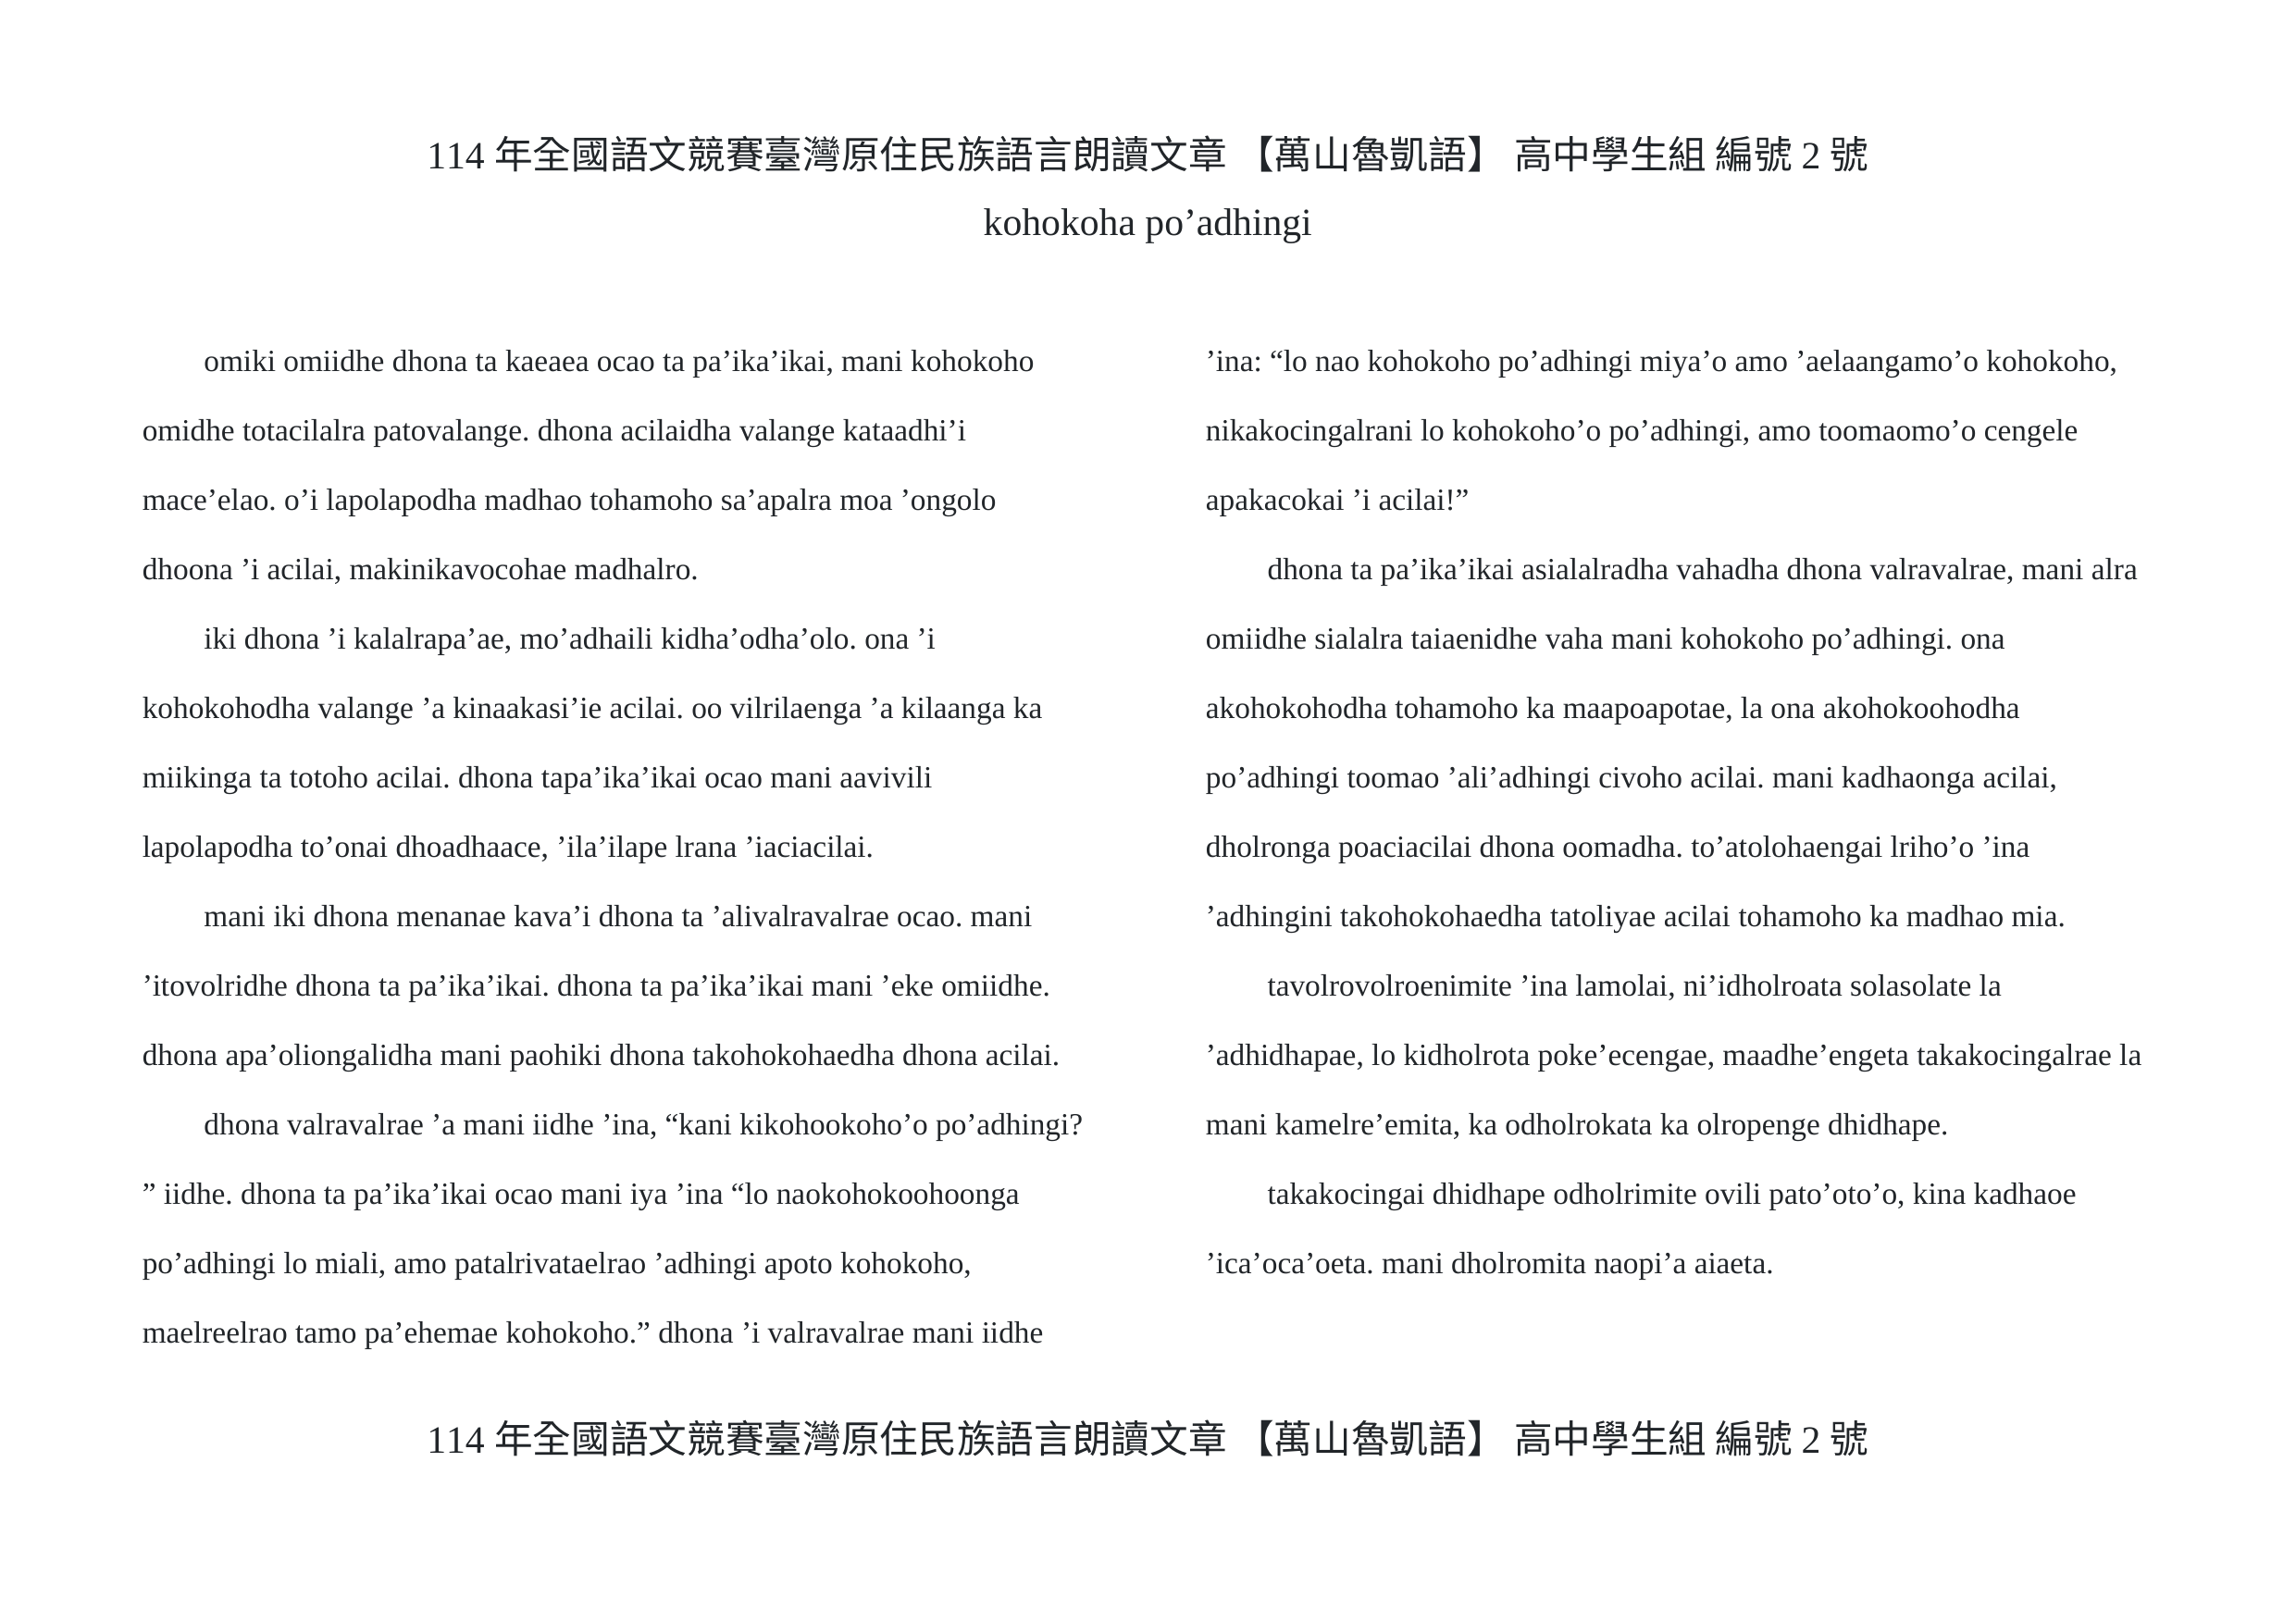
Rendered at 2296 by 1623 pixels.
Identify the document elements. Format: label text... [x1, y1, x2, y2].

text 114 年全國語文競賽臺灣原住民族語言朗讀文章 【萬山魯凱語】 高中學生組 編號 2 號 [142, 118, 2153, 187]
text dhona valravalrae ’a mani iidhe ’ina, “kani kikohookoho’o po’adhingi? ” iidhe. dhona ta pa’ika’ikai ocao mani iya ’ina “lo naokohokoohoonga po’adhingi lo miali, amo patalrivataelrao ’adhingi apoto kohokoho, maelreelrao tamo pa’ehemae kohokoho.” dhona ’i valravalrae mani iidhe ’ina: “lo nao kohokoho po’adhingi miya’o amo ’aelaangamo’o kohokoho, nikakocingalrani lo kohokoho’o po’adhingi, amo toomaomo’o cengele apakacokai ’i acilai!” [1206, 326, 2153, 534]
text dhona ta pa’ika’ikai asialalradha vahadha dhona valravalrae, mani alra omiidhe sialalra taiaenidhe vaha mani kohokoho po’adhingi. ona akohokohodha tohamoho ka maapoapotae, la ona akohokoohodha po’adhingi toomao ’ali’adhingi civoho acilai. mani kadhaonga acilai, dholronga poaciacilai dhona oomadha. to’atolohaengai lriho’o ’ina ’adhingini takohokohaedha tatoliyae acilai tohamoho ka madhao mia. [1206, 534, 2153, 950]
text takakocingai dhidhape odholrimite ovili pato’oto’o, kina kadhaoe ’ica’oca’oeta. mani dholromita naopi’a aiaeta. [1206, 1158, 2153, 1297]
text tavolrovolroenimite ’ina lamolai, ni’idholroata solasolate la ’adhidhapae, lo kidholrota poke’ecengae, maadhe’engeta takakocingalrae la mani kamelre’emita, ka odholrokata ka olropenge dhidhape. [1206, 950, 2153, 1158]
text kohokoha po’adhingi [142, 187, 2153, 256]
text 114 年全國語文競賽臺灣原住民族語言朗讀文章 【萬山魯凱語】 高中學生組 編號 2 號 [142, 1401, 2153, 1470]
text omiki omiidhe dhona ta kaeaea ocao ta pa’ika’ikai, mani kohokoho omidhe totacilalra patovalange. dhona acilaidha valange kataadhi’i mace’elao. o’i lapolapodha madhao tohamoho sa’apalra moa ’ongolo dhoona ’i acilai, makinikavocohae madhalro. [142, 326, 1090, 603]
text iki dhona ’i kalalrapa’ae, mo’adhaili kidha’odha’olo. ona ’i kohokohodha valange ’a kinaakasi’ie acilai. oo vilrilaenga ’a kilaanga ka miikinga ta totoho acilai. dhona tapa’ika’ikai ocao mani aavivili lapolapodha to’onai dhoadhaace, ’ila’ilape lrana ’iaciacilai. [142, 603, 1090, 881]
text mani iki dhona menanae kava’i dhona ta ’alivalravalrae ocao. mani ’itovolridhe dhona ta pa’ika’ikai. dhona ta pa’ika’ikai mani ’eke omiidhe. dhona apa’oliongalidha mani paohiki dhona takohokohaedha dhona acilai. [142, 881, 1090, 1089]
text dhona valravalrae ’a mani iidhe ’ina, “kani kikohookoho’o po’adhingi? ” iidhe. dhona ta pa’ika’ikai ocao mani iya ’ina “lo naokohokoohoonga po’adhingi lo miali, amo patalrivataelrao ’adhingi apoto kohokoho, maelreelrao tamo pa’ehemae kohokoho.” dhona ’i valravalrae mani iidhe ’ina: “lo nao kohokoho po’adhingi miya’o amo ’aelaangamo’o kohokoho, nikakocingalrani lo kohokoho’o po’adhingi, amo toomaomo’o cengele apakacokai ’i acilai!” [142, 1089, 1090, 1367]
